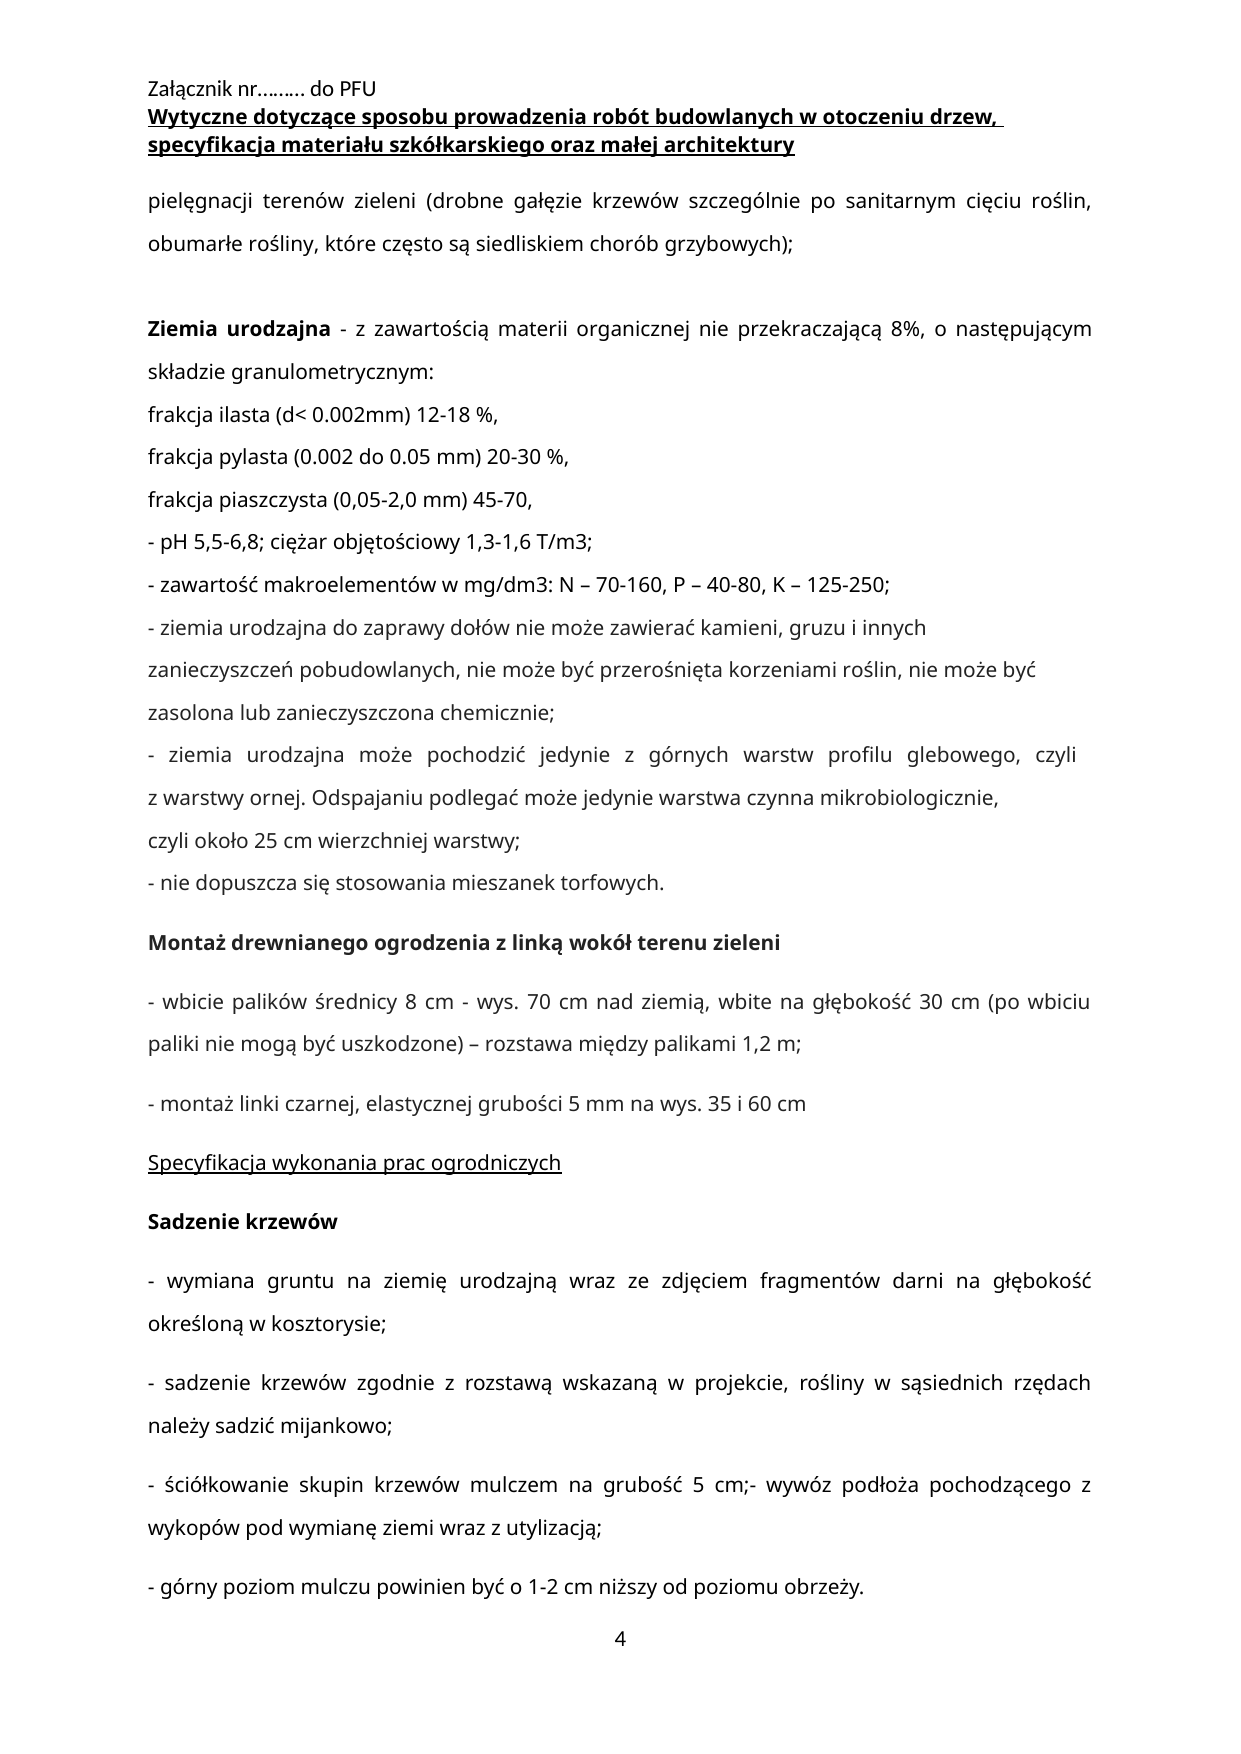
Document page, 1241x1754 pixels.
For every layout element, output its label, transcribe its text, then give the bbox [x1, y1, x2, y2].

text - ziemia urodzajna do zaprawy dołów nie może zawierać kamieni, gruzu i innych [148, 613, 1093, 641]
text czyli około 25 cm wierzchniej warstwy; [148, 826, 1093, 854]
text - zawartość makroelementów w mg/dm3: N – 70-160, P – 40-80, K – 125-250; [148, 570, 1093, 598]
text - ziemia urodzajna może pochodzić jedynie z górnych warstw profilu glebowego, czyli z warstwy ornej. Odspajaniu podlegać może jedynie warstwa czynna mikrobiologicznie, [148, 741, 1093, 812]
text - górny poziom mulczu powinien być o 1-2 cm niższy od poziomu obrzeży. [148, 1572, 1093, 1601]
text frakcja ilasta (d< 0.002mm) 12-18 %, [148, 400, 1093, 428]
text frakcja pylasta (0.002 do 0.05 mm) 20-30 %, [148, 442, 1093, 471]
text frakcja piaszczysta (0,05-2,0 mm) 45-70, [148, 485, 1093, 513]
text - nie dopuszcza się stosowania mieszanek torfowych. [148, 868, 1093, 897]
text - montaż linki czarnej, elastycznej grubości 5 mm na wys. 35 i 60 cm [148, 1089, 1093, 1117]
text Specyfikacja wykonania prac ogrodniczych [148, 1148, 1093, 1176]
text - ściółkowanie skupin krzewów mulczem na grubość 5 cm;- wywóz podłoża pochodzącego z wykopów pod wymianę ziemi wraz z utylizacją; [148, 1470, 1093, 1541]
text Sadzenie krzewów [148, 1207, 1093, 1236]
text - wymiana gruntu na ziemię urodzajną wraz ze zdjęciem fragmentów darni na głębokość określoną w kosztorysie; [148, 1267, 1093, 1338]
text zanieczyszczeń pobudowlanych, nie może być przerośnięta korzeniami roślin, nie może być [148, 655, 1093, 684]
text - wbicie palików średnicy 8 cm - wys. 70 cm nad ziemią, wbite na głębokość 30 cm (po wbiciu paliki nie mogą być uszkodzone) – rozstawa między palikami 1,2 m; [148, 987, 1093, 1058]
text - pH 5,5-6,8; ciężar objętościowy 1,3-1,6 T/m3; [148, 527, 1093, 556]
text zasolona lub zanieczyszczona chemicznie; [148, 698, 1093, 726]
text Montaż drewnianego ogrodzenia z linką wokół terenu zieleni [148, 928, 1093, 956]
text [148, 187, 1093, 258]
text Ziemia urodzajna - z zawartością materii organicznej nie przekraczającą 8%, o następującym składzie granulometrycznym: [148, 314, 1093, 386]
text - sadzenie krzewów zgodnie z rozstawą wskazaną w projekcie, rośliny w sąsiednich rzędach należy sadzić mijankowo; [148, 1368, 1093, 1439]
